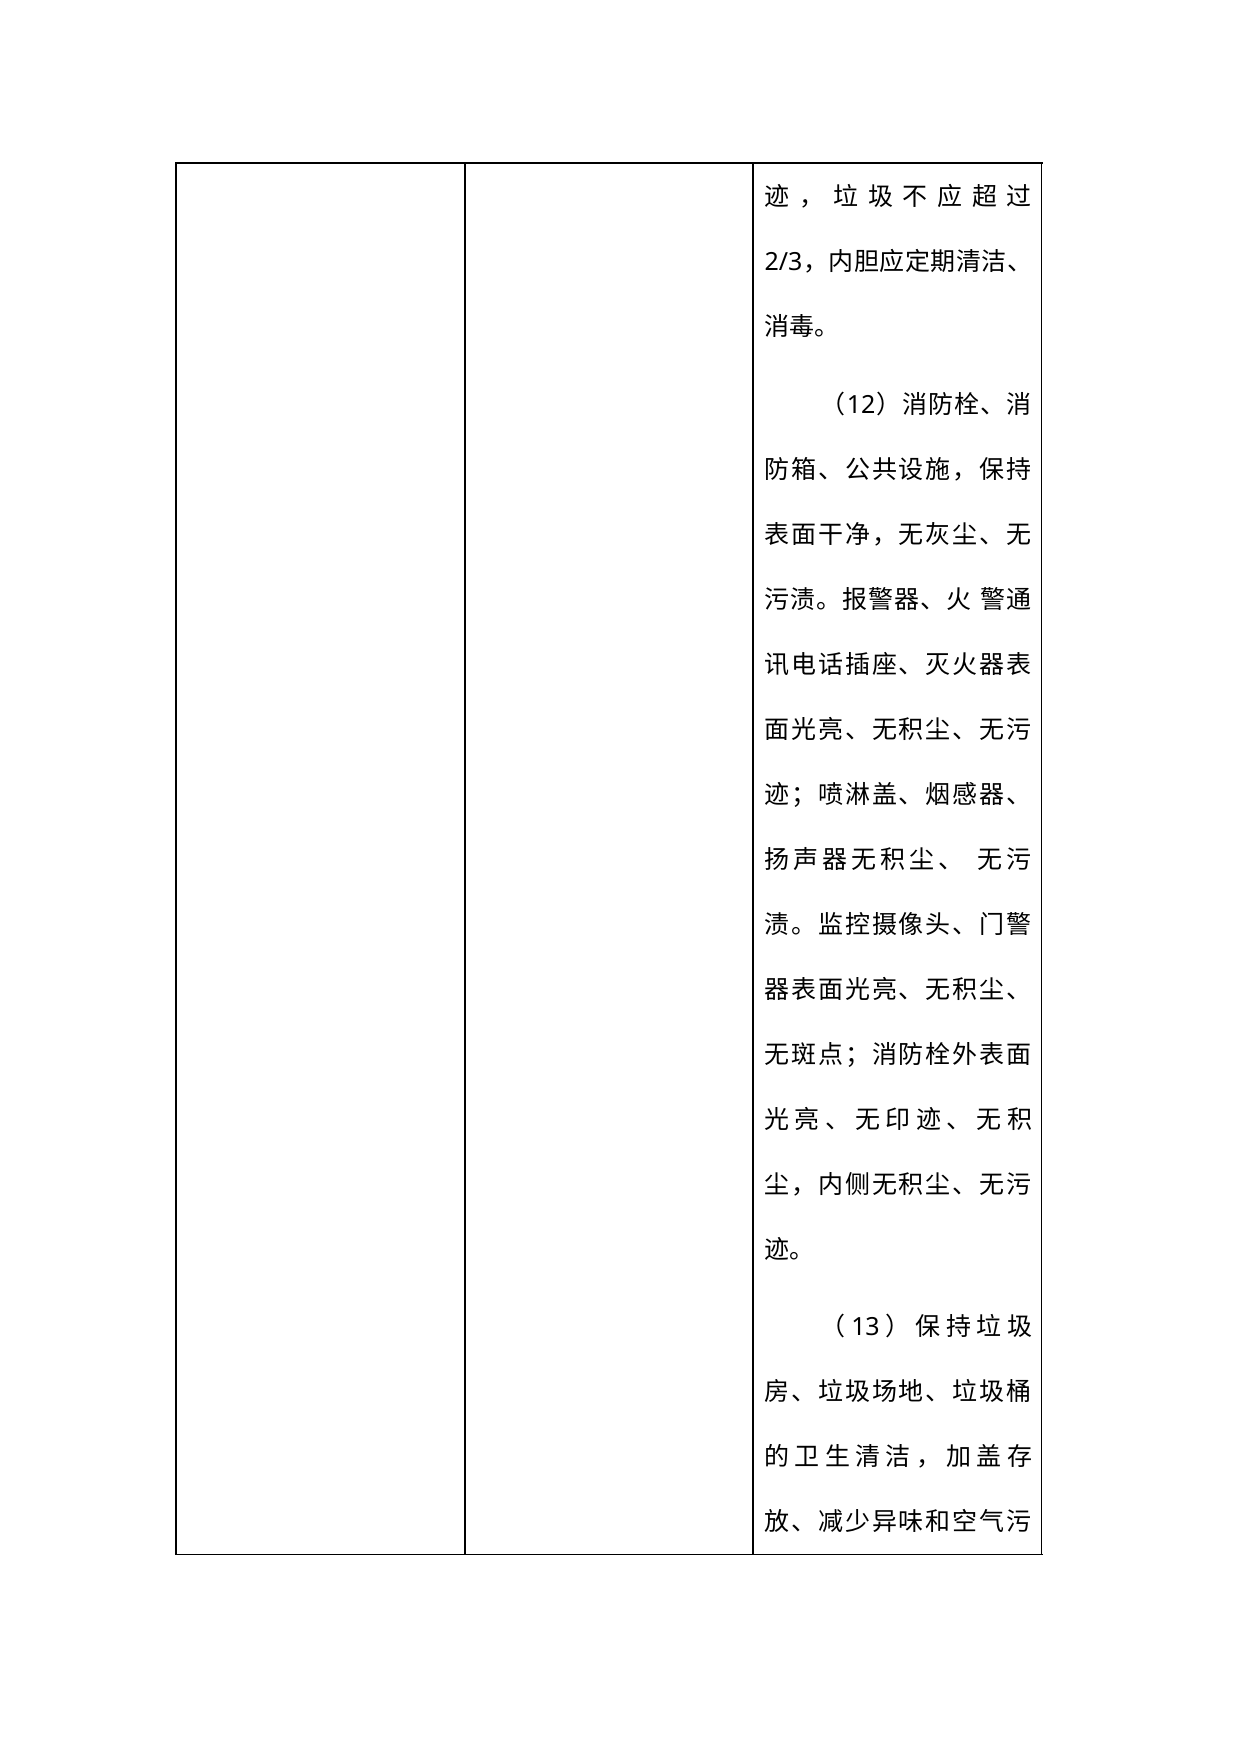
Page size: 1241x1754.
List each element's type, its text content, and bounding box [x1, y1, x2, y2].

table_cell [466, 164, 752, 1553]
table_cell 4 [177, 164, 464, 1553]
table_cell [754, 164, 1041, 1553]
